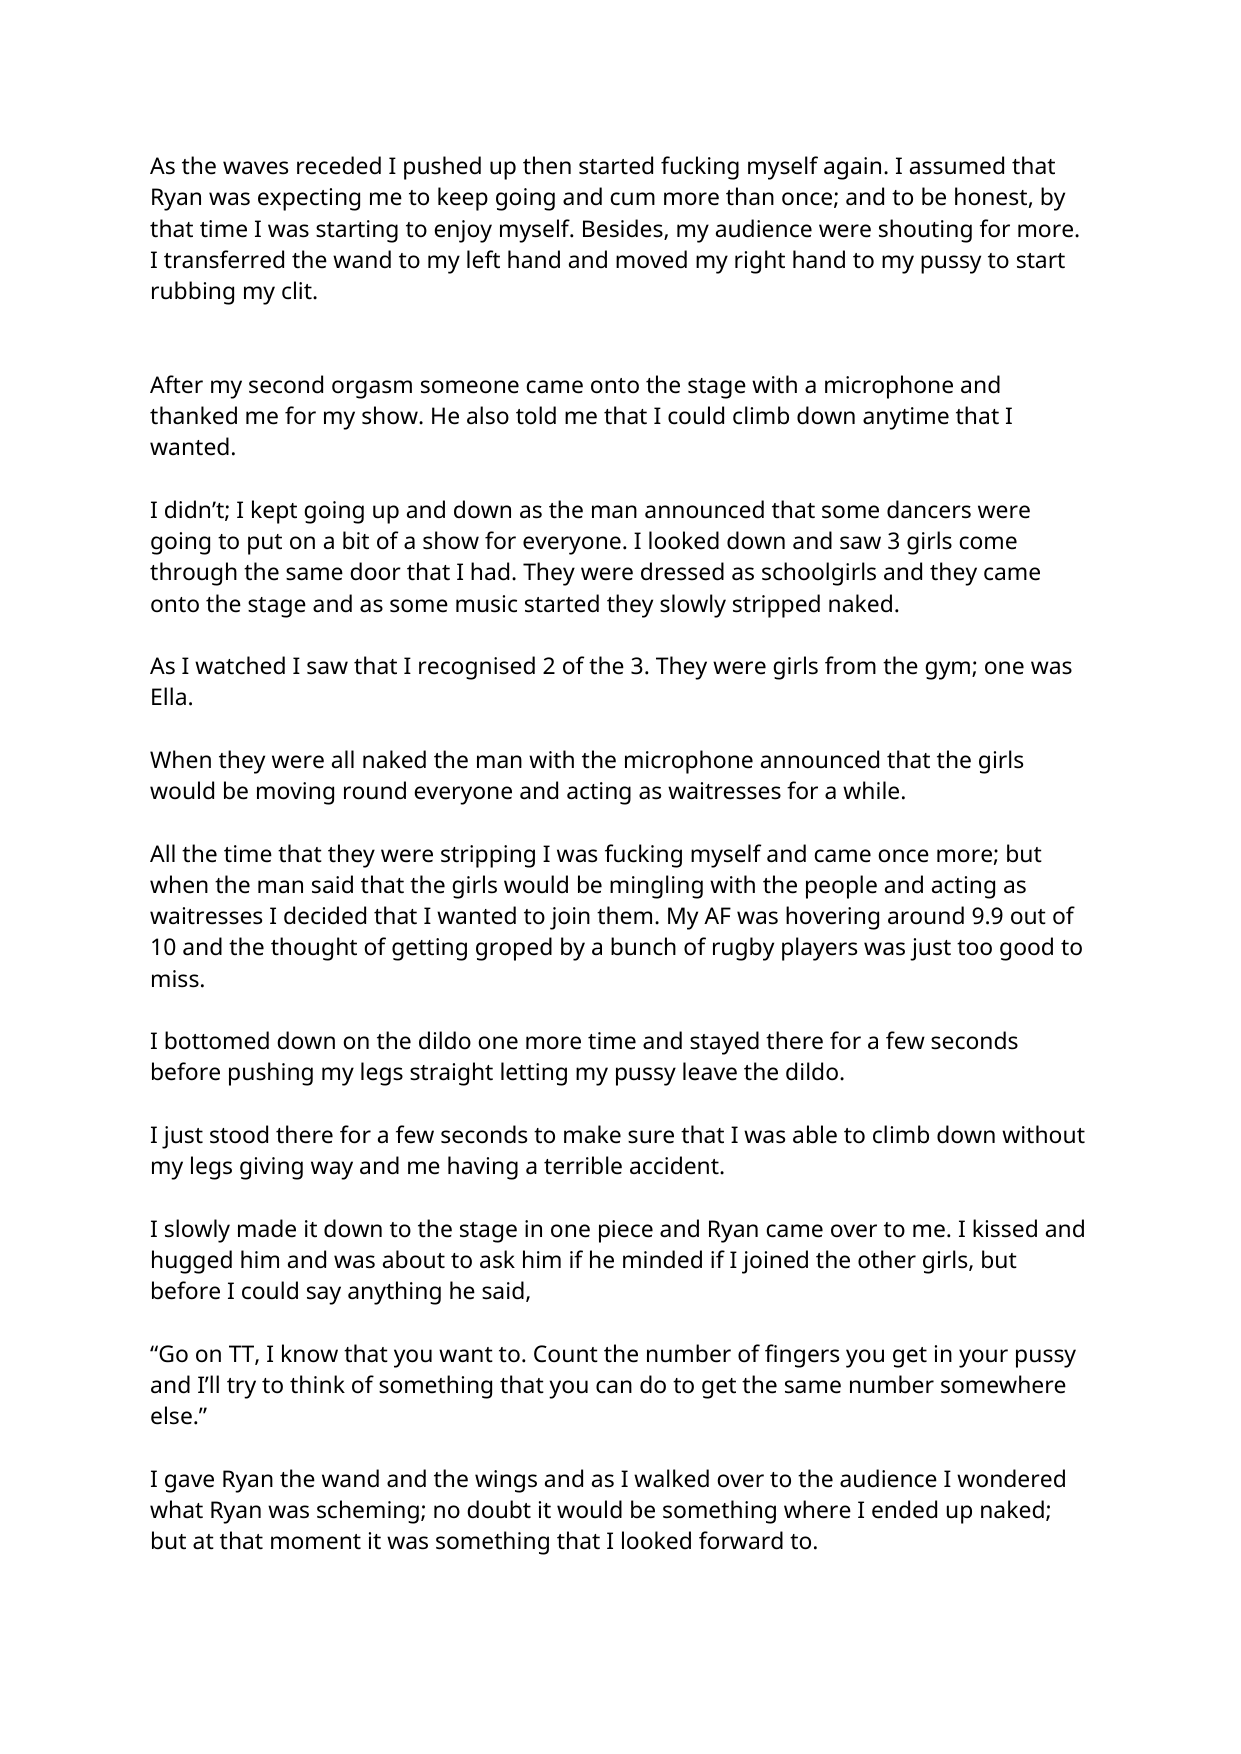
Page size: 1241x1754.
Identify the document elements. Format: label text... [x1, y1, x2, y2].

text “Go on TT, I know that you want to. Count the number of fingers you get in your pussy and I’ll try to think of something that you can do to get the same number somewhere else.” [150, 1337, 1090, 1431]
text As I watched I saw that I recognised 2 of the 3. They were girls from the gym; one was Ella. [150, 650, 1090, 712]
text When they were all naked the man with the microphone announced that the girls would be moving round everyone and acting as waitresses for a while. [150, 744, 1090, 806]
text I gave Ryan the wand and the wings and as I walked over to the audience I wondered what Ryan was scheming; no doubt it would be something where I ended up naked; but at that moment it was something that I looked forward to. [150, 1462, 1090, 1556]
text I didn’t; I kept going up and down as the man announced that some dancers were going to put on a bit of a show for everyone. I looked down and saw 3 girls come through the same door that I had. They were dressed as schoolgirls and they came onto the stage and as some music started they slowly stripped naked. [150, 494, 1090, 619]
text After my second orgasm someone came onto the stage with a microphone and thanked me for my show. He also told me that I could climb down anytime that I wanted. [150, 369, 1090, 462]
text I slowly made it down to the stage in one piece and Ryan came over to me. I kissed and hugged him and was about to ask him if he minded if I joined the other girls, but before I could say anything he said, [150, 1212, 1090, 1306]
text I just stood there for a few seconds to make sure that I was able to climb down without my legs giving way and me having a terrible accident. [150, 1119, 1090, 1181]
text All the time that they were stripping I was fucking myself and came once more; but when the man said that the girls would be mingling with the people and acting as waitresses I decided that I wanted to join them. My AF was hovering around 9.9 out of 10 and the thought of getting groped by a bunch of rugby players was just too good to miss. [150, 837, 1090, 994]
text I bottomed down on the dildo one more time and stayed there for a few seconds before pushing my legs straight letting my pussy leave the dildo. [150, 1025, 1090, 1087]
text As the waves receded I pushed up then started fucking myself again. I assumed that Ryan was expecting me to keep going and cum more than once; and to be honest, by that time I was starting to enjoy myself. Besides, my audience were shouting for more. I transferred the wand to my left hand and moved my right hand to my pussy to start rubbing my clit. [150, 150, 1090, 306]
